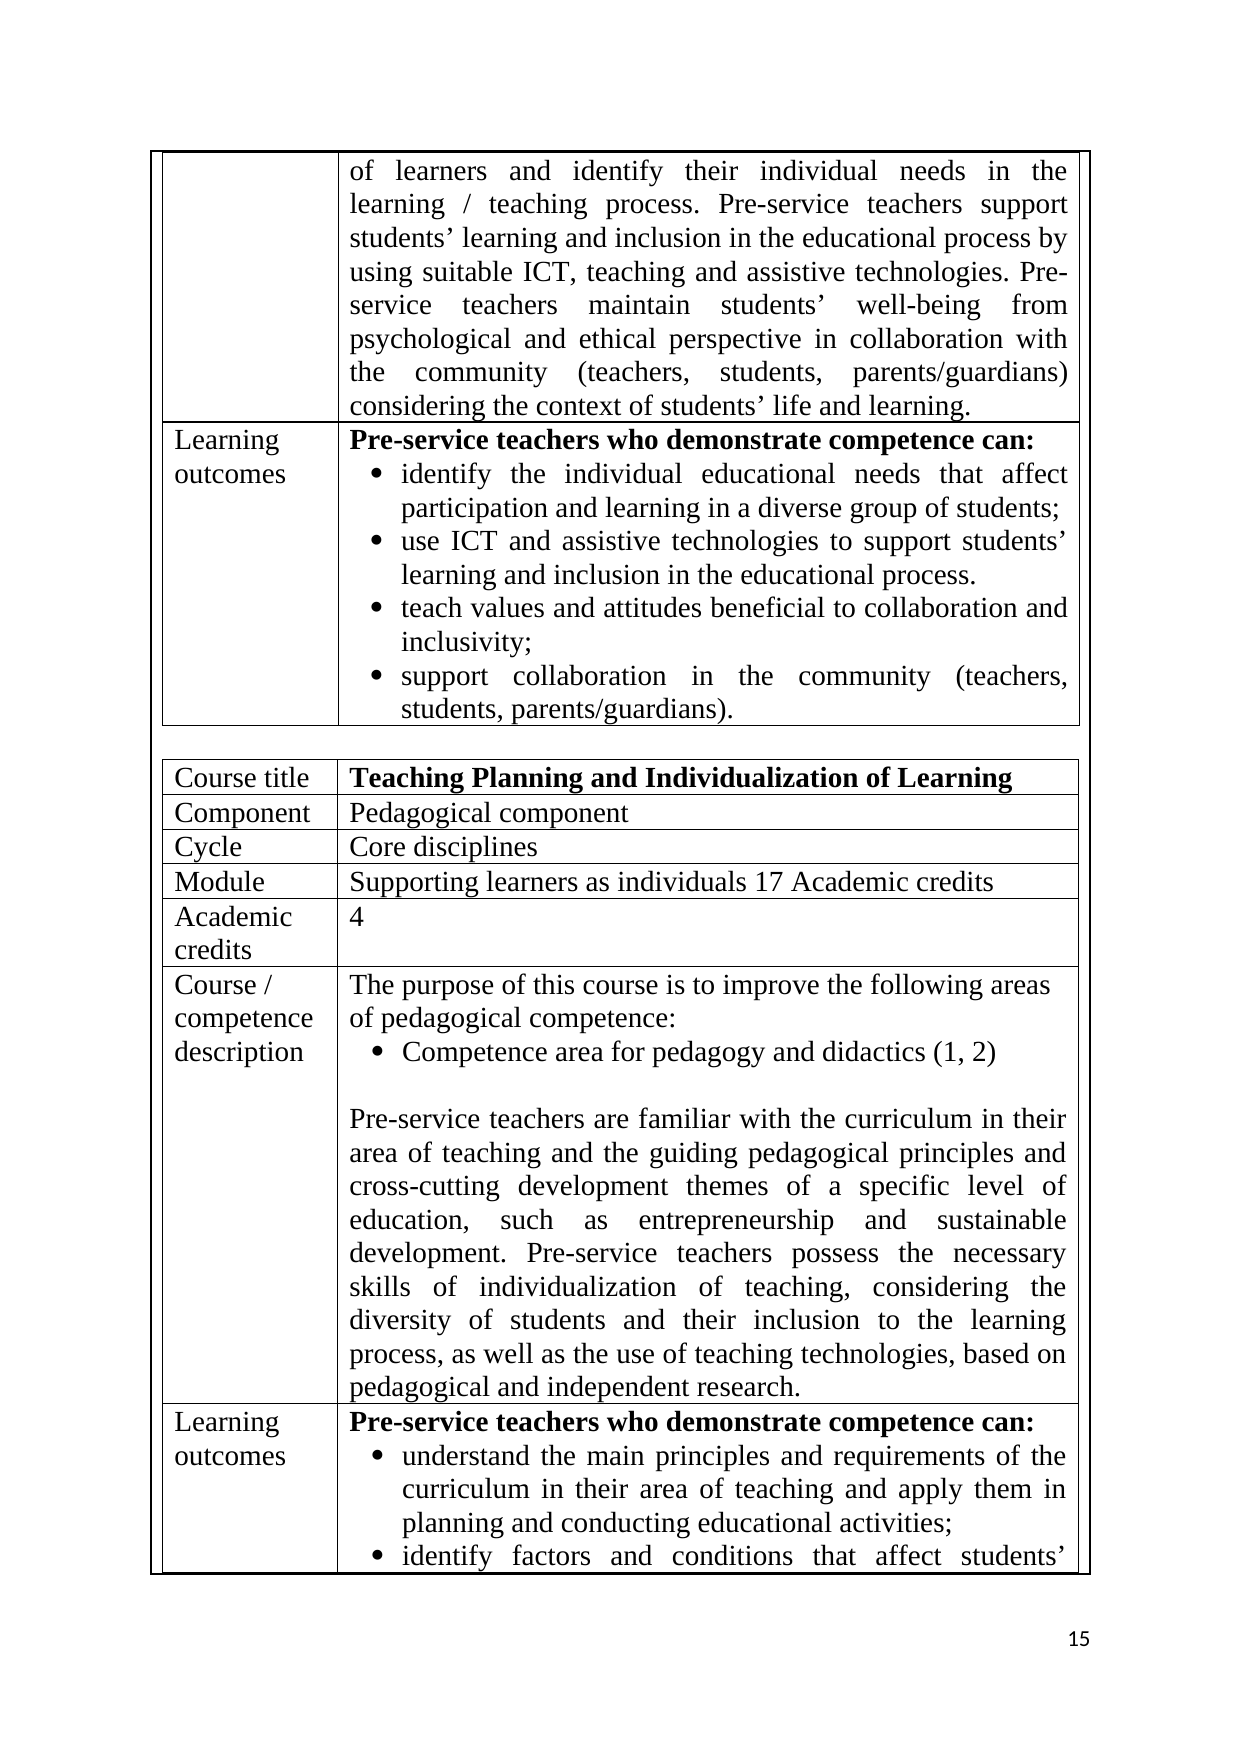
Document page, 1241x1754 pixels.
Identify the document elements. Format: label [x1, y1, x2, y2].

table_cell [152, 152, 1089, 1573]
